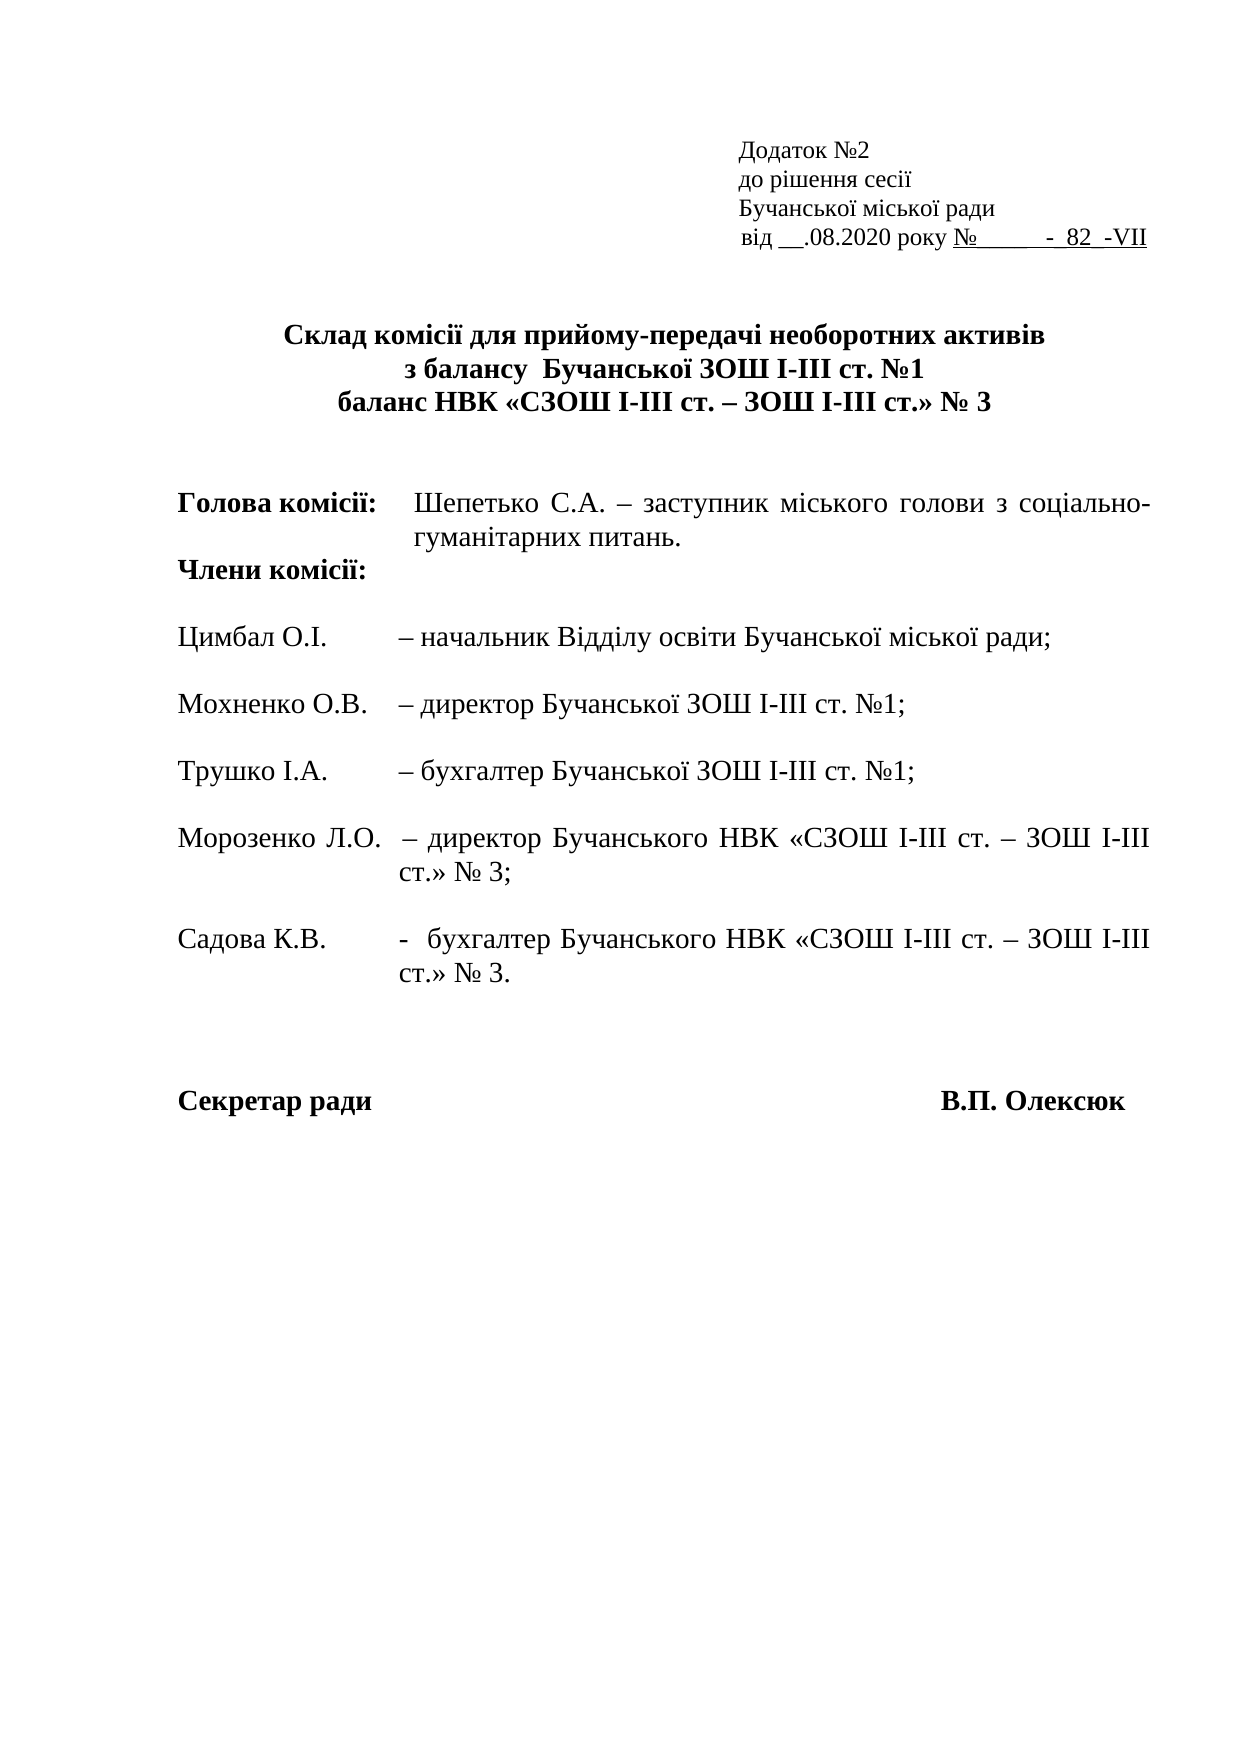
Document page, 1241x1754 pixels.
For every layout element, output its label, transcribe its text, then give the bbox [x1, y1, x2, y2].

list Голова комісії: Шепетько С.А. – заступник міського голови з соціально-гуманітарних питань. [177, 485, 1152, 552]
text Мохненко О.В. – директор Бучанської ЗОШ І-ІІІ ст. №1; [177, 686, 1152, 720]
text Склад комісії для прийому-передачі необоротних активів [177, 317, 1152, 351]
text баланс НВК «СЗОШ І-ІІІ ст. – ЗОШ І-ІІІ ст.» № 3 [177, 384, 1152, 418]
list Члени комісії: [177, 552, 1152, 586]
text Морозенко Л.О. – директор Бучанського НВК «СЗОШ І-ІІІ ст. – ЗОШ І-ІІІ ст.» № 3; [177, 821, 1152, 888]
text Бучанської міської ради [738, 193, 1152, 222]
text Трушко І.А. – бухгалтер Бучанської ЗОШ І-ІІІ ст. №1; [177, 753, 1152, 787]
text Додаток №2 [738, 107, 1152, 164]
text Садова К.В. - бухгалтер Бучанського НВК «СЗОШ І-ІІІ ст. – ЗОШ І-ІІІ ст.» № 3. [177, 921, 1152, 988]
text Секретар ради В.П. Олексюк [177, 1083, 1152, 1117]
list Цимбал О.І. – начальник Відділу освіти Бучанської міської ради; [177, 619, 1152, 653]
list від __.08.2020 року №____ -_82_-VII [666, 222, 1152, 250]
text з балансу Бучанської ЗОШ І-ІІІ ст. №1 [177, 351, 1152, 384]
text до рішення сесії [738, 164, 1152, 193]
